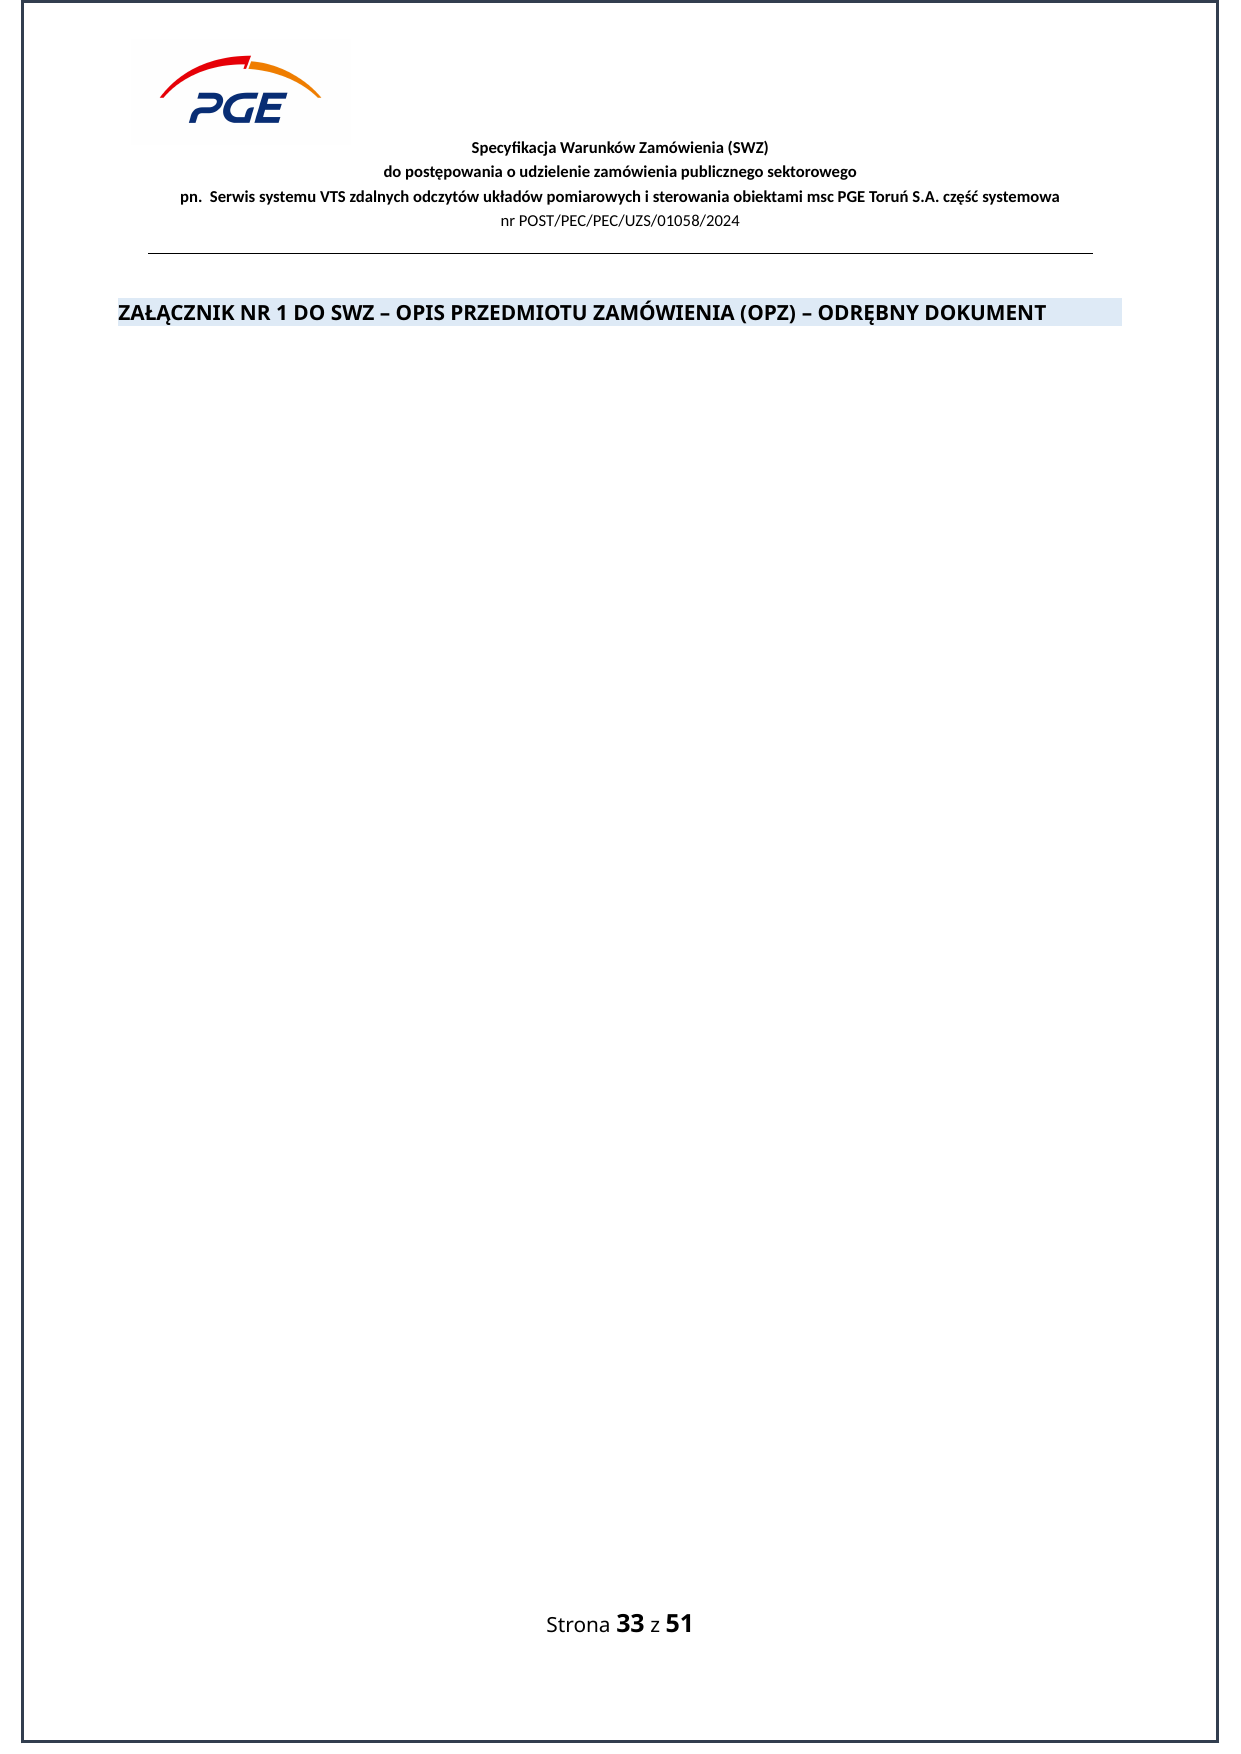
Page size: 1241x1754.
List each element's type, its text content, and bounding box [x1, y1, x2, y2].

subtitle ZAŁĄCZNIK NR 1 DO SWZ – OPIS PRZEDMIOTU ZAMÓWIENIA (OPZ) – ODRĘBNY DOKUMENT [118, 298, 1122, 326]
picture [131, 39, 351, 145]
